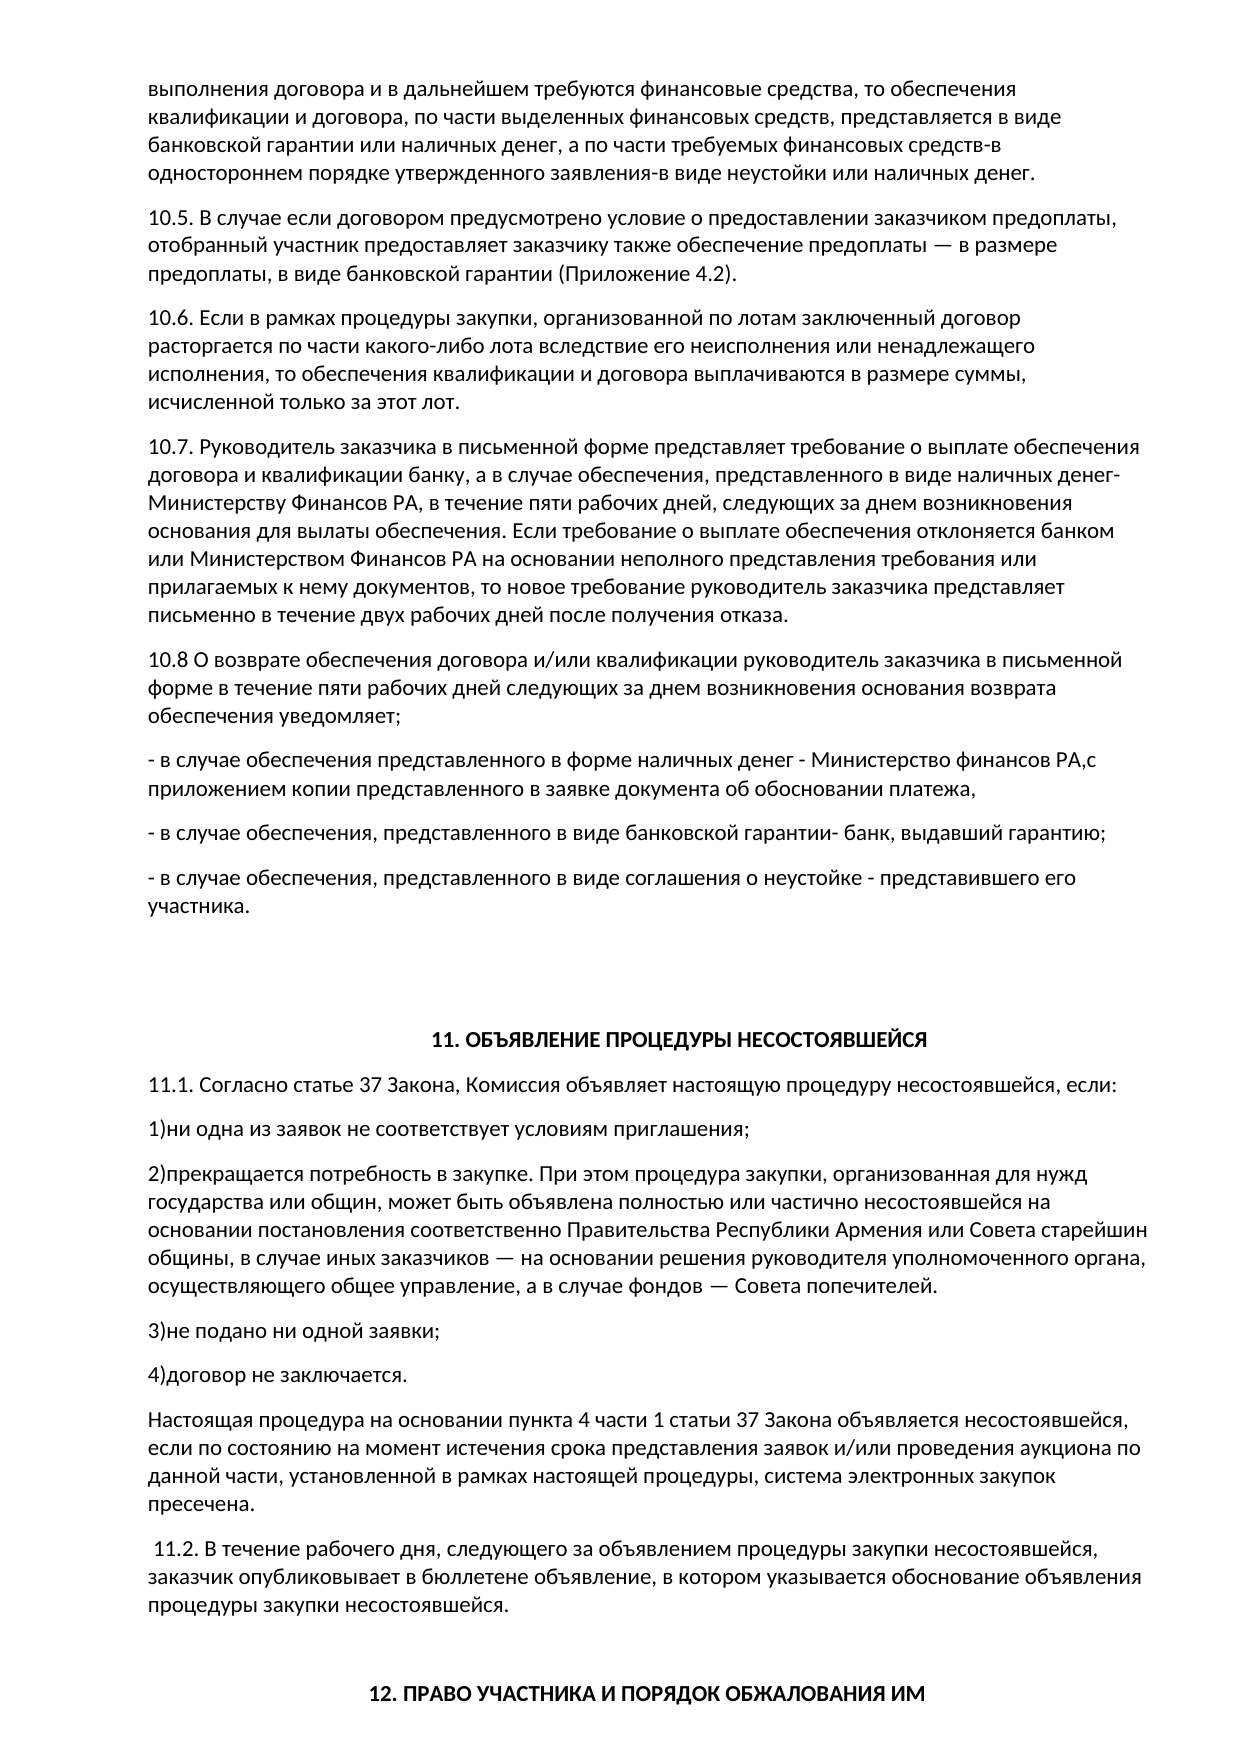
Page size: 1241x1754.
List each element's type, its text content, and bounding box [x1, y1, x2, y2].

text 2)прекращается потребность в закупке. При этом процедура закупки, организованная для нужд государства или общин, может быть объявлена полностью или частично несостоявшейся на основании постановления соответственно Правительства Республики Армения или Совета старейшин общины, в случае иных заказчиков — на основании решения руководителя уполномоченного органа, осуществляющего общее управление, а в случае фондов — Совета попечителей. [148, 1159, 1152, 1299]
text 10.5. В случае если договором предусмотрено условие о предоставлении заказчиком предоплаты, отобранный участник предоставляет заказчику также обеспечение предоплаты — в размере предоплаты, в виде банковской гарантии (Приложение 4.2). [148, 203, 1152, 287]
text - в случае обеспечения представленного в форме наличных денег - Министерство финансов РА,с приложением копии представленного в заявке документа об обосновании платежа, [148, 746, 1152, 802]
text 11. ОБЪЯВЛЕНИЕ ПРОЦЕДУРЫ НЕСОСТОЯВШЕЙСЯ [148, 1025, 1152, 1053]
text 4)договор не заключается. [148, 1361, 1152, 1389]
text 3)не подано ни одной заявки; [148, 1316, 1152, 1344]
text Настоящая процедура на основании пункта 4 части 1 статьи 37 Закона объявляется несостоявшейся, если по состоянию на момент истечения срока представления заявок и/или проведения аукциона по данной части, установленной в рамках настоящей процедуры, система электронных закупок пресечена. [148, 1405, 1152, 1517]
text 1)ни одна из заявок не соответствует условиям приглашения; [148, 1114, 1152, 1142]
text - в случае обеспечения, представленного в виде банковской гарантии- банк, выдавший гарантию; [148, 818, 1152, 846]
text - в случае обеспечения, представленного в виде соглашения о неустойке - представившего его участника. [148, 863, 1152, 919]
text 11.1. Согласно статье 37 Закона, Комиссия объявляет настоящую процедуру несостоявшейся, если: [148, 1070, 1152, 1098]
text -предусмотренные финансовые средства превышают 25 млн. драмов, однако для полного выполнения договора и в дальнейшем требуются финансовые средства, то обеспечения квалификации и договора, по части выделенных финансовых средств, представляется в виде банковской гарантии или наличных денег, а по части требуемых финансовых средств-в одностороннем порядке утвержденного заявления-в виде неустойки или наличных денег. [148, 74, 1152, 186]
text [207, 1679, 1093, 1707]
text 11.2. В течение рабочего дня, следующего за объявлением процедуры закупки несостоявшейся, заказчик опубликовывает в бюллетене объявление, в котором указывается обоснование объявления процедуры закупки несостоявшейся. [148, 1534, 1152, 1618]
text 10.7. Руководитель заказчика в письменной форме представляет требование о выплате обеспечения договора и квалификации банку, а в случае обеспечения, представленного в виде наличных денег- Министерству Финансов РА, в течение пяти рабочих дней, следующих за днем возникновения основания для вылаты обеспечения. Если требование о выплате обеспечения отклоняется банком или Министерством Финансов РА на основании неполного представления требования или прилагаемых к нему документов, то новое требование руководитель заказчика представляет письменно в течение двух рабочих дней после получения отказа. [148, 432, 1152, 628]
text 10.6. Если в рамках процедуры закупки, организованной по лотам заключенный договор расторгается по части какого-либо лота вследствие его неисполнения или ненадлежащего исполнения, то обеспечения квалификации и договора выплачиваются в размере суммы, исчисленной только за этот лот. [148, 303, 1152, 415]
text 10.8 О возврате обеспечения договора и/или квалификации руководитель заказчика в письменной форме в течение пяти рабочих дней следующих за днем возникновения основания возврата обеспечения уведомляет; [148, 645, 1152, 729]
